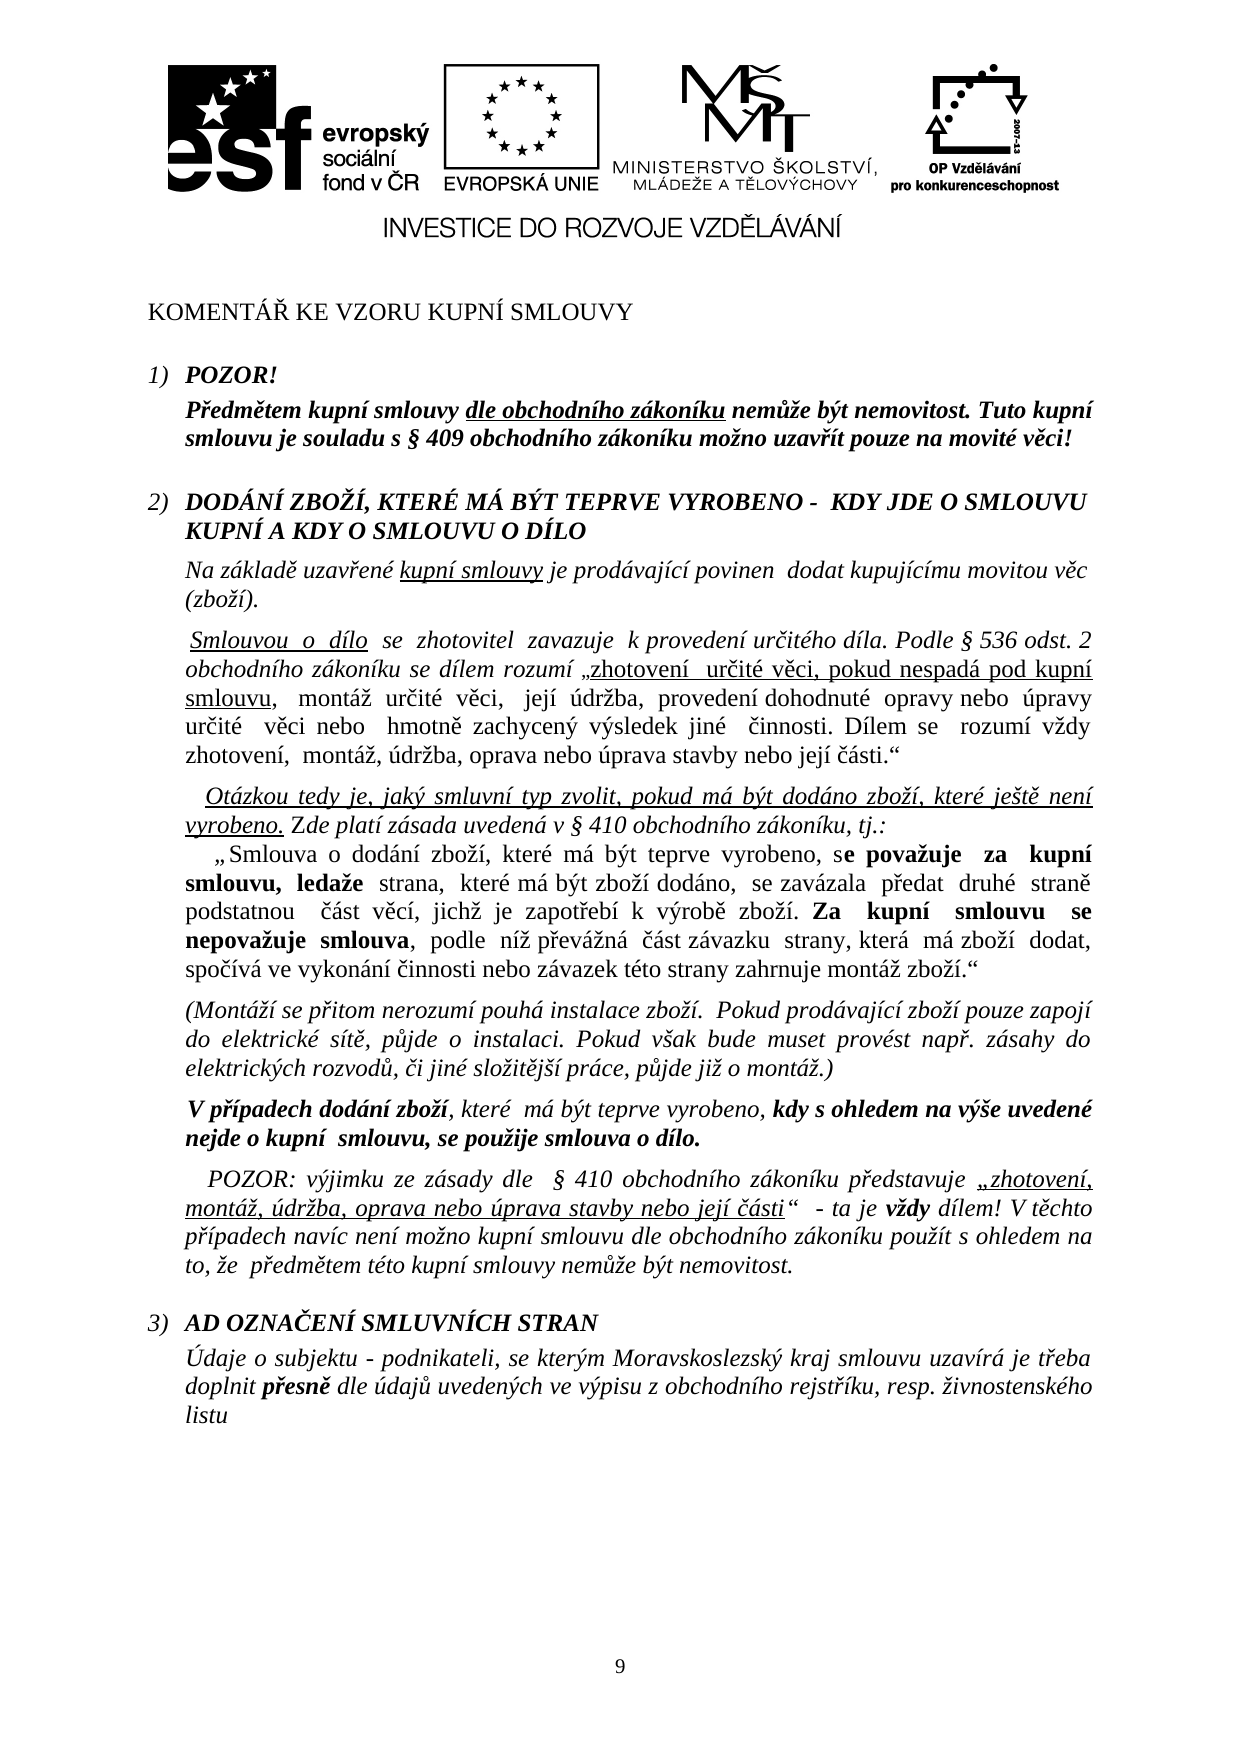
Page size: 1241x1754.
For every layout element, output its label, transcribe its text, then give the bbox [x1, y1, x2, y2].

list dodání zboží, které má být teprve vyrobeno - Kdy jde o smlouvu kupní a kdy o smlouvu o dílo [148, 487, 1092, 545]
picture [121, 25, 1120, 269]
text Otázkou tedy je, jaký smluvní typ zvolit, pokud má být dodáno zboží, které ještě není vyrobeno. Zde platí zásada uvedená v § 410 obchodního zákoníku, tj.: [148, 781, 1092, 839]
subtitle Předmětem kupní smlouvy dle obchodního zákoníku nemůže být nemovitost. Tuto kupní smlouvu je souladu s § 409 obchodního zákoníku možno uzavřít pouze na movité věci! [185, 395, 1092, 452]
text Na základě uzavřené kupní smlouvy je prodávající povinen dodat kupujícímu movitou věc (zboží). [185, 555, 1092, 613]
text (Montáží se přitom nerozumí pouhá instalace zboží. Pokud prodávající zboží pouze zapojí do elektrické sítě, půjde o instalaci. Pokud však bude muset provést např. zásahy do elektrických rozvodů, či jiné složitější práce, půjde již o montáž.) [148, 995, 1092, 1081]
list POZOR! [148, 360, 1092, 388]
text „Smlouva o dodání zboží, které má být teprve vyrobeno, se považuje za kupní smlouvu, ledaže strana, které má být zboží dodáno, se zavázala předat druhé straně podstatnou část věcí, jichž je zapotřebí k výrobě zboží. Za kupní smlouvu se nepovažuje smlouva, podle níž převážná část závazku strany, která má zboží dodat, spočívá ve vykonání činnosti nebo závazek této strany zahrnuje montáž zboží.“ [148, 839, 1092, 983]
text KOMENTÁŘ KE VZORU KUPNÍ SMLOUVY [148, 297, 1092, 326]
text Pozor: výjimku ze zásady dle § 410 obchodního zákoníku představuje „zhotovení, montáž, údržba, oprava nebo úprava stavby nebo její části“ - ta je vždy dílem! V těchto případech navíc není možno kupní smlouvu dle obchodního zákoníku použít s ohledem na to, že předmětem této kupní smlouvy nemůže být nemovitost. [148, 1164, 1092, 1279]
text Údaje o subjektu - podnikateli, se kterým Moravskoslezský kraj smlouvu uzavírá je třeba doplnit přesně dle údajů uvedených ve výpisu z obchodního rejstříku, resp. živnostenského listu [185, 1343, 1092, 1429]
list AD OZNAČENÍ SMLUVNÍCH STRAN [148, 1308, 1092, 1336]
text Smlouvou o dílo se zhotovitel zavazuje k provedení určitého díla. Podle § 536 odst. 2 obchodního zákoníku se dílem rozumí „zhotovení určité věci, pokud nespadá pod kupní smlouvu, montáž určité věci, její údržba, provedení dohodnuté opravy nebo úpravy určité věci nebo hmotně zachycený výsledek jiné činnosti. Dílem se rozumí vždy zhotovení, montáž, údržba, oprava nebo úprava stavby nebo její části.“ [148, 625, 1092, 769]
text V případech dodání zboží, které má být teprve vyrobeno, kdy s ohledem na výše uvedené nejde o kupní smlouvu, se použije smlouva o dílo. [148, 1094, 1092, 1151]
